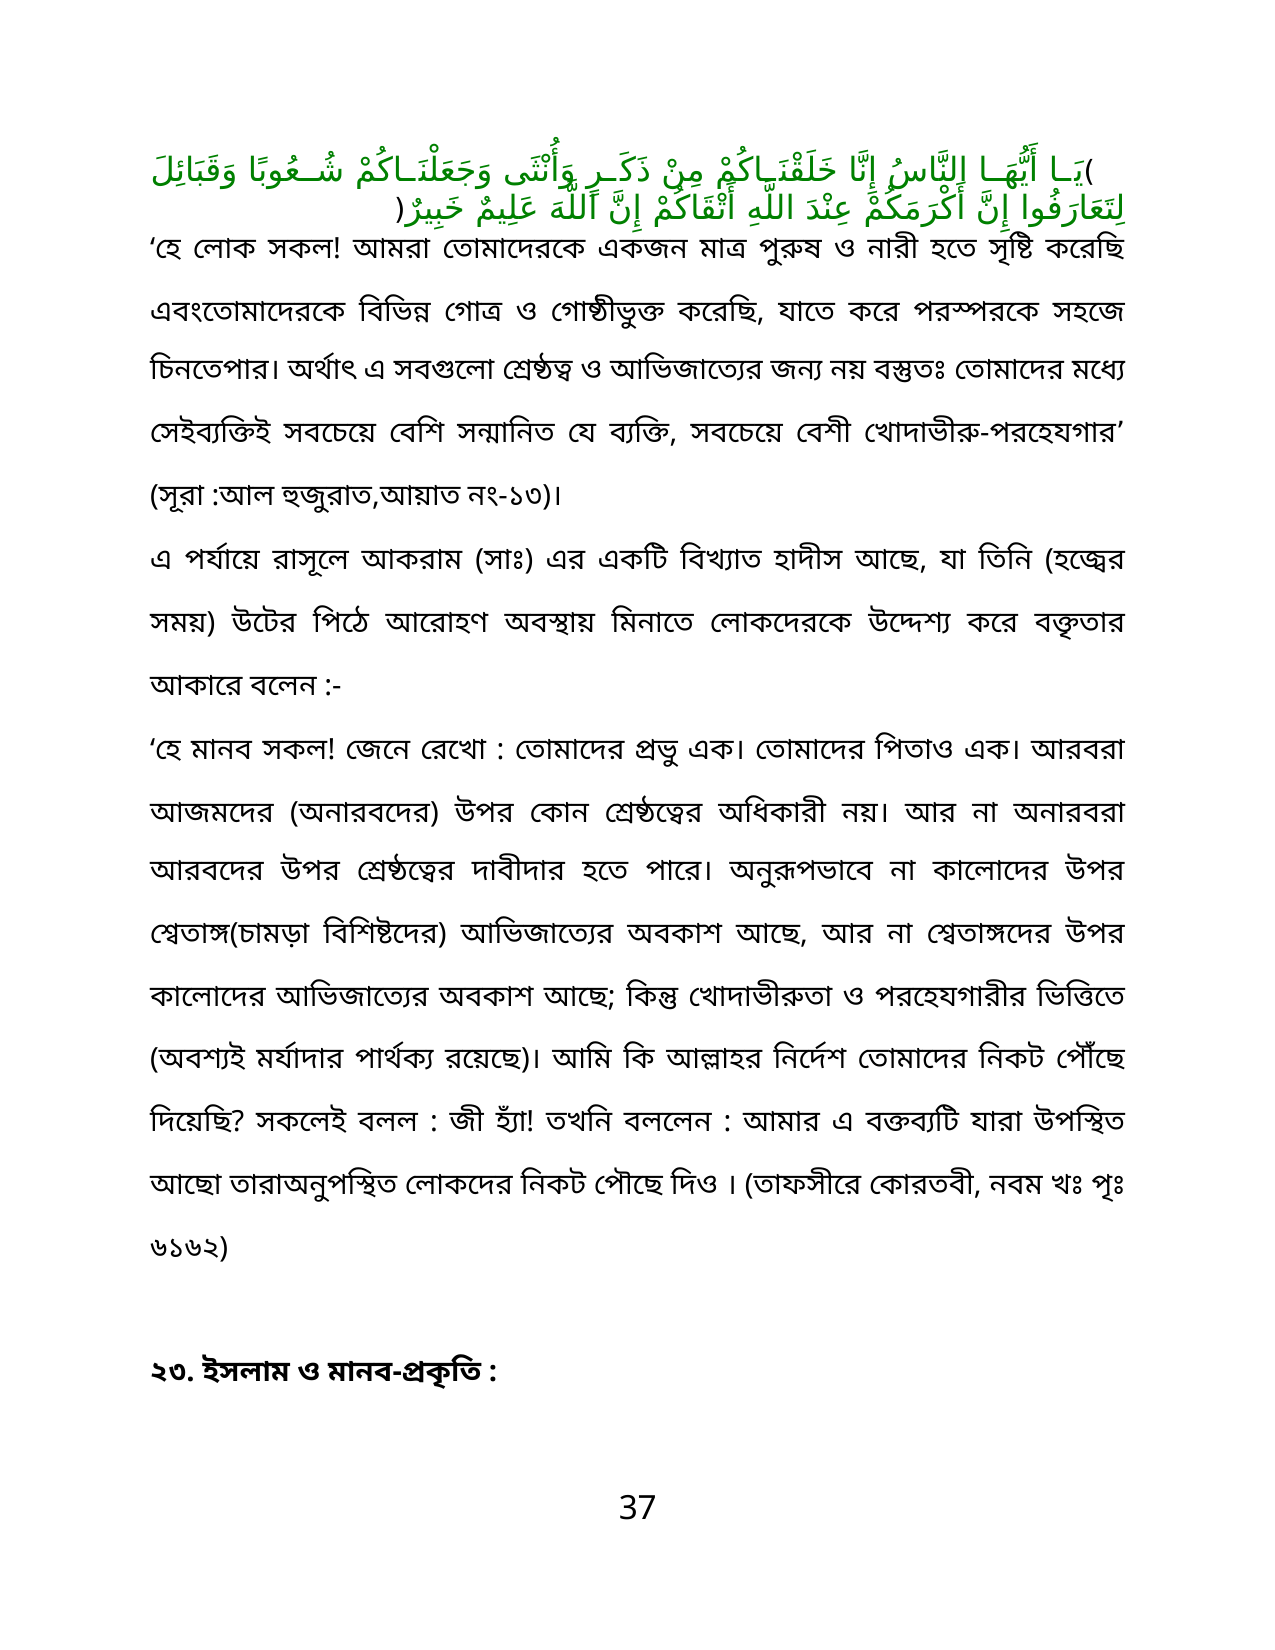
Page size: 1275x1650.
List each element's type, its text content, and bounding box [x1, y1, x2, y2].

text ‘হে লোক সকল! আমরা তোমাদেরকে একজন মাত্র পুরুষ ও নারী হতে সৃষ্টি করেছি এবংতোমাদেরকে বিভিন্ন গোত্র ও গোষ্ঠীভুক্ত করেছি, যাতে করে পরস্পরকে সহজে চিনতেপার। অর্থাৎ এ সবগুলো শ্রেষ্ঠত্ব ও আভিজাত্যের জন্য নয় বস্তুতঃ তোমাদের মধ্যে সেইব্যক্তিই সবচেয়ে বেশি সন্মানিত যে ব্যক্তি, সবচেয়ে বেশী খোদাভীরু-পরহেযগার’ (সূরা :আল হুজুরাত,আয়াত নং-১৩)। [150, 228, 1125, 517]
text )يَا أَيُّهَا النَّاسُ إِنَّا خَلَقْنَاكُمْ مِنْ ذَكَرٍ وَأُنْثَى وَجَعَلْنَاكُمْ شُعُوبًا وَقَبَائِلَ لِتَعَارَفُوا إِنَّ أَكْرَمَكُمْ عِنْدَ اللَّهِ أَتْقَاكُمْ إِنَّ اللَّهَ عَلِيمٌ خَبِيرٌ( [150, 150, 1125, 228]
text ‘হে মানব সকল! জেনে রেখো : তোমাদের প্রভু এক। তোমাদের পিতাও এক। আরবরা আজমদের (অনারবদের) উপর কোন শ্রেষ্ঠত্বের অধিকারী নয়। আর না অনারবরা আরবদের উপর শ্রেষ্ঠত্বের দাবীদার হতে পারে। অনুরূপভাবে না কালোদের উপর শ্বেতাঙ্গ(চামড়া বিশিষ্টদের) আভিজাত্যের অবকাশ আছে, আর না শ্বেতাঙ্গদের উপর কালোদের আভিজাত্যের অবকাশ আছে; কিন্তু খোদাভীরুতা ও পরহেযগারীর ভিত্তিতে (অবশ্যই মর্যাদার পার্থক্য রয়েছে)। আমি কি আল্লাহর নির্দেশ তোমাদের নিকট পৌঁছে দিয়েছি? সকলেই বলল : জী হ্যাঁ! তখনি বললেন : আমার এ বক্তব্যটি যারা উপস্থিত আছো তারাঅনুপস্থিত লোকদের নিকট পৌছে দিও । (তাফসীরে কোরতবী, নবম খঃ পৃঃ ৬১৬২) [150, 729, 1125, 1269]
text এ পর্যায়ে রাসূলে আকরাম (সাঃ) এর একটি বিখ্যাত হাদীস আছে, যা তিনি (হজ্বের সময়) উটের পিঠে আরোহণ অবস্থায় মিনাতে লোকদেরকে উদ্দেশ্য করে বক্তৃতার আকারে বলেন :- [150, 538, 1125, 707]
text ২৩. ইসলাম ও মানব-প্রকৃতি : [150, 1350, 1125, 1393]
